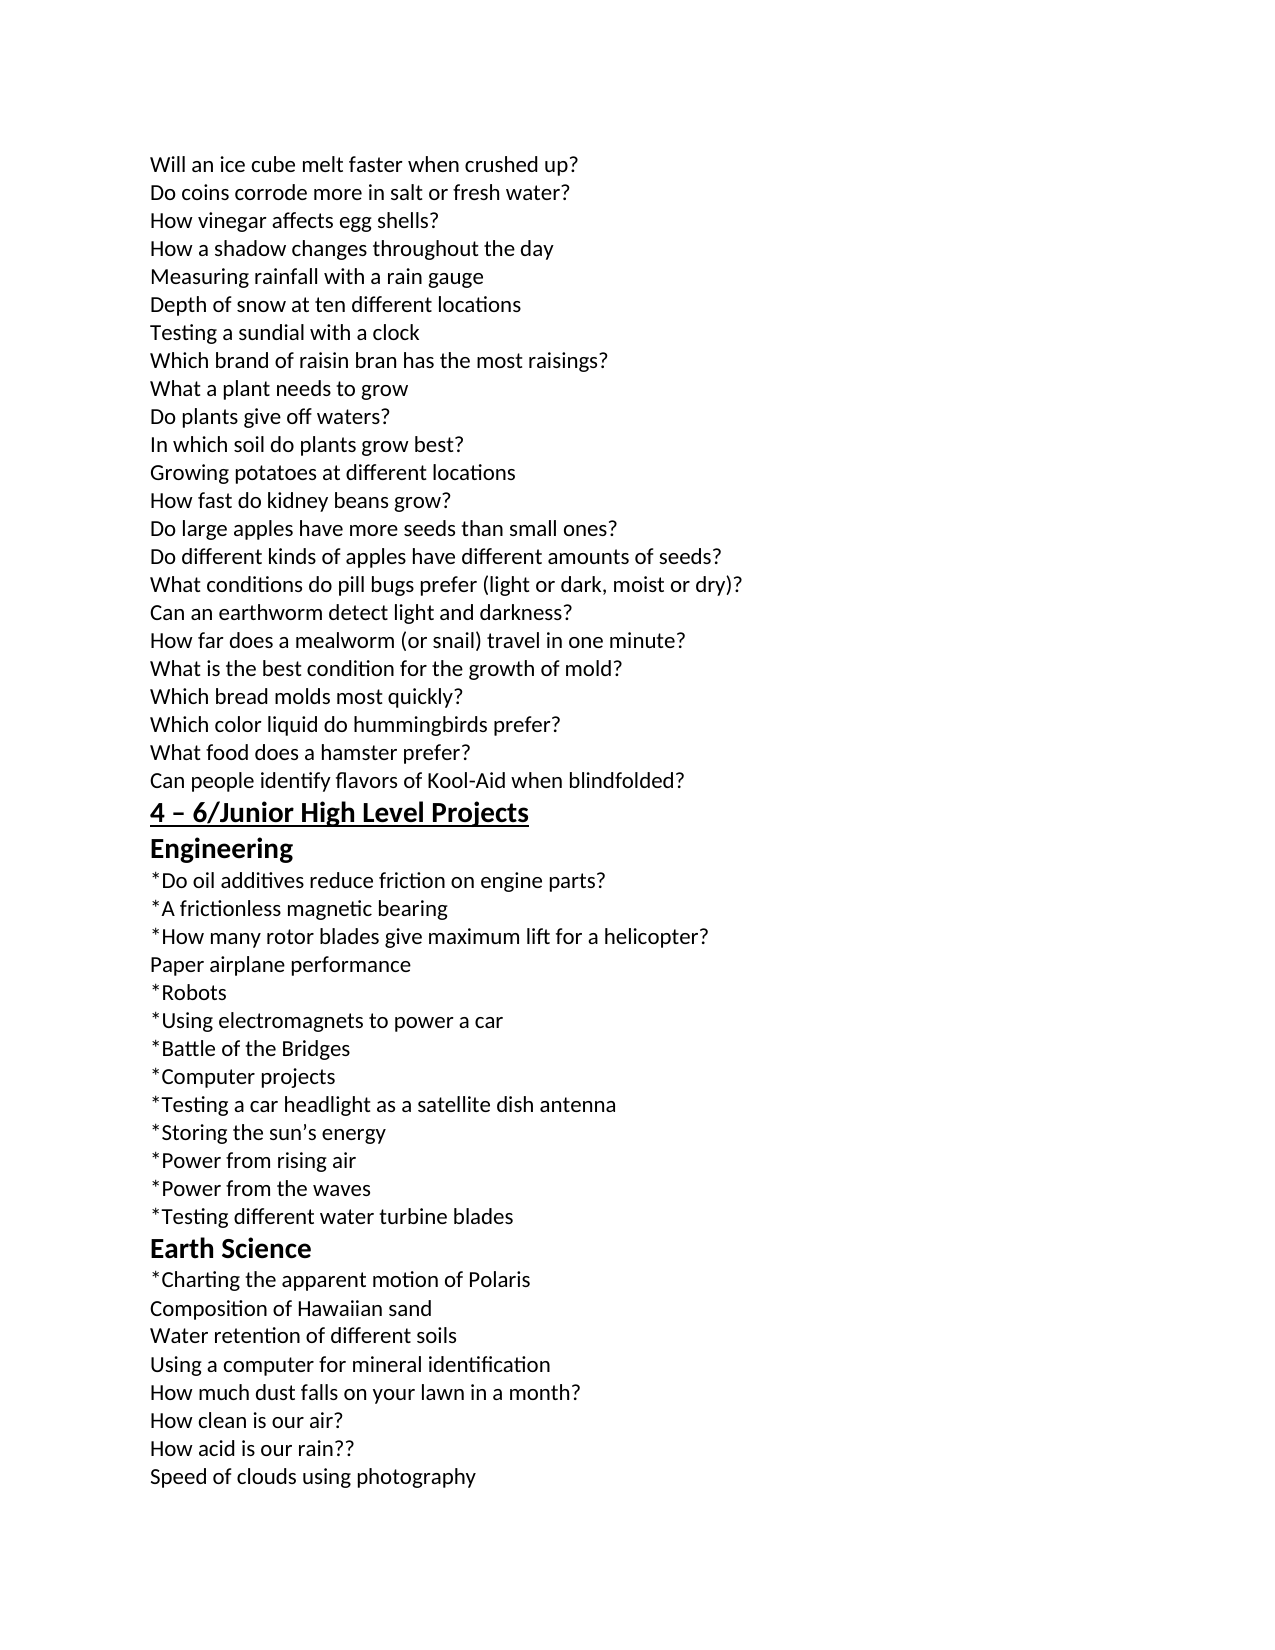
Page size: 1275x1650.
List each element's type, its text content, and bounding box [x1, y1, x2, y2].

text *Charting the apparent motion of Polaris [150, 1266, 1125, 1294]
text How much dust falls on your lawn in a month? [150, 1378, 1125, 1406]
text Do different kinds of apples have different amounts of seeds? [150, 542, 1125, 570]
text Water retention of different soils [150, 1322, 1125, 1350]
text 4 – 6/Junior High Level Projects [150, 794, 1125, 830]
text What conditions do pill bugs prefer (light or dark, moist or dry)? [150, 570, 1125, 598]
text What food does a hamster prefer? [150, 738, 1125, 766]
text Growing potatoes at different locations [150, 458, 1125, 486]
text Which bread molds most quickly? [150, 682, 1125, 710]
text Measuring rainfall with a rain gauge [150, 262, 1125, 290]
text What a plant needs to grow [150, 374, 1125, 402]
text *Storing the sun’s energy [150, 1118, 1125, 1146]
text *Testing different water turbine blades [150, 1202, 1125, 1230]
text *Using electromagnets to power a car [150, 1006, 1125, 1034]
text In which soil do plants grow best? [150, 430, 1125, 458]
text Do coins corrode more in salt or fresh water? [150, 178, 1125, 206]
text Testing a sundial with a clock [150, 318, 1125, 346]
text Speed of clouds using photography [150, 1462, 1125, 1490]
text Engineering [150, 830, 1125, 866]
text How fast do kidney beans grow? [150, 486, 1125, 514]
text Do large apples have more seeds than small ones? [150, 514, 1125, 542]
text How far does a mealworm (or snail) travel in one minute? [150, 626, 1125, 654]
text Do plants give off waters? [150, 402, 1125, 430]
text How vinegar affects egg shells? [150, 206, 1125, 234]
text *A frictionless magnetic bearing [150, 894, 1125, 922]
text Which brand of raisin bran has the most raisings? [150, 346, 1125, 374]
text Will an ice cube melt faster when crushed up? [150, 150, 1125, 178]
text *Do oil additives reduce friction on engine parts? [150, 866, 1125, 894]
text *Robots [150, 978, 1125, 1006]
text Depth of snow at ten different locations [150, 290, 1125, 318]
text How acid is our rain?? [150, 1434, 1125, 1462]
text *Computer projects [150, 1062, 1125, 1090]
text Which color liquid do hummingbirds prefer? [150, 710, 1125, 738]
text What is the best condition for the growth of mold? [150, 654, 1125, 682]
text *Battle of the Bridges [150, 1034, 1125, 1062]
text Paper airplane performance [150, 950, 1125, 978]
text Can people identify flavors of Kool-Aid when blindfolded? [150, 766, 1125, 794]
text *Testing a car headlight as a satellite dish antenna [150, 1090, 1125, 1118]
text How clean is our air? [150, 1406, 1125, 1434]
text Using a computer for mineral identification [150, 1350, 1125, 1378]
text Earth Science [150, 1230, 1125, 1266]
text *How many rotor blades give maximum lift for a helicopter? [150, 922, 1125, 950]
text Can an earthworm detect light and darkness? [150, 598, 1125, 626]
text Composition of Hawaiian sand [150, 1294, 1125, 1322]
text How a shadow changes throughout the day [150, 234, 1125, 262]
text *Power from the waves [150, 1174, 1125, 1202]
text *Power from rising air [150, 1146, 1125, 1174]
